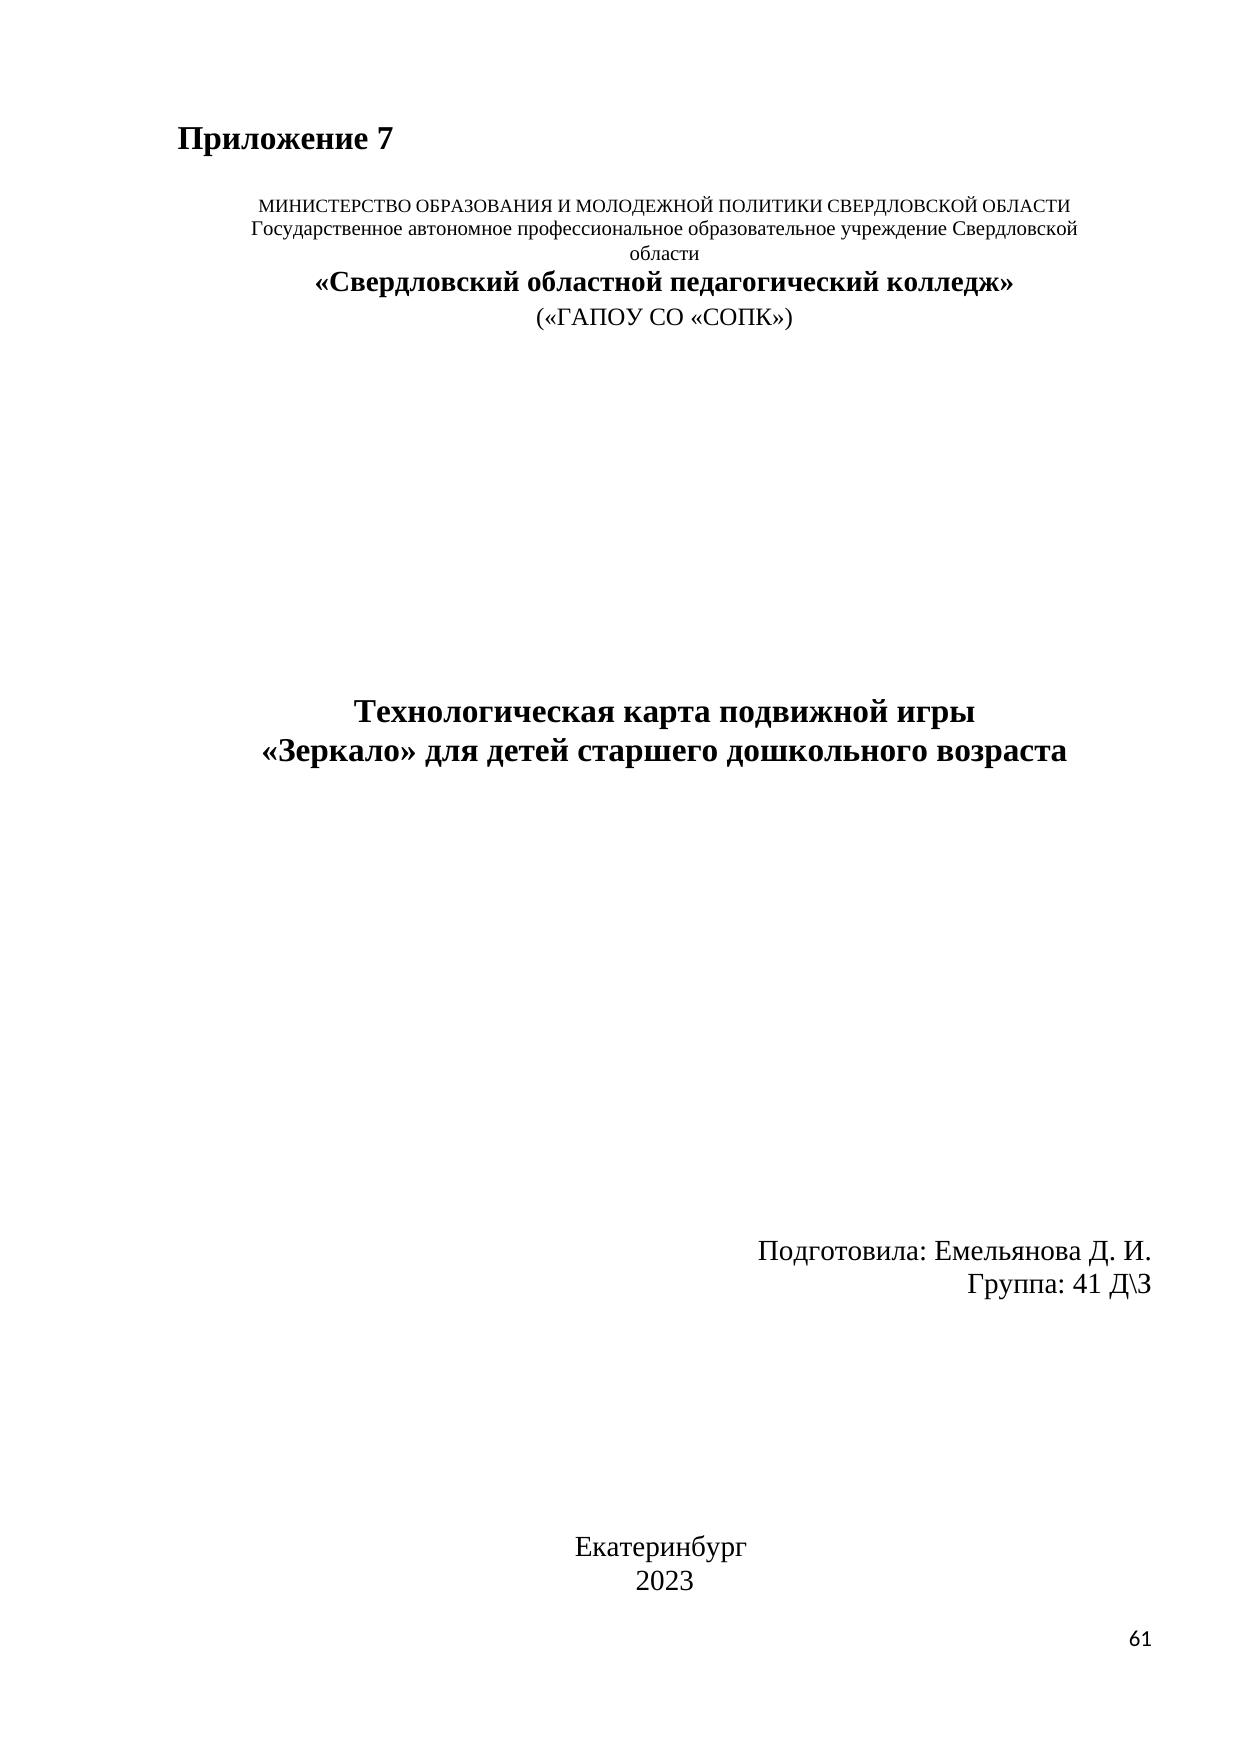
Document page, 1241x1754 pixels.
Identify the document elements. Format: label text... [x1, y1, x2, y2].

text Приложение 7 [177, 118, 1152, 156]
text Группа: 41 Д\З [177, 1267, 1152, 1300]
text «Зеркало» для детей старшего дошкольного возраста [177, 730, 1152, 768]
text Екатеринбург 2023 [177, 1529, 1152, 1596]
text «Свердловский областной педагогический колледж» («ГАПОУ СО «СОПК») [177, 264, 1152, 331]
text Подготовила: Емельянова Д. И. [177, 1233, 1152, 1267]
text Государственное автономное профессиональное образовательное учреждение Свердловской [177, 216, 1152, 240]
text МИНИСТЕРСТВО ОБРАЗОВАНИЯ И МОЛОДЕЖНОЙ ПОЛИТИКИ СВЕРДЛОВСКОЙ ОБЛАСТИ [177, 195, 1152, 216]
text области [177, 240, 1152, 264]
text Технологическая карта подвижной игры [177, 692, 1152, 730]
